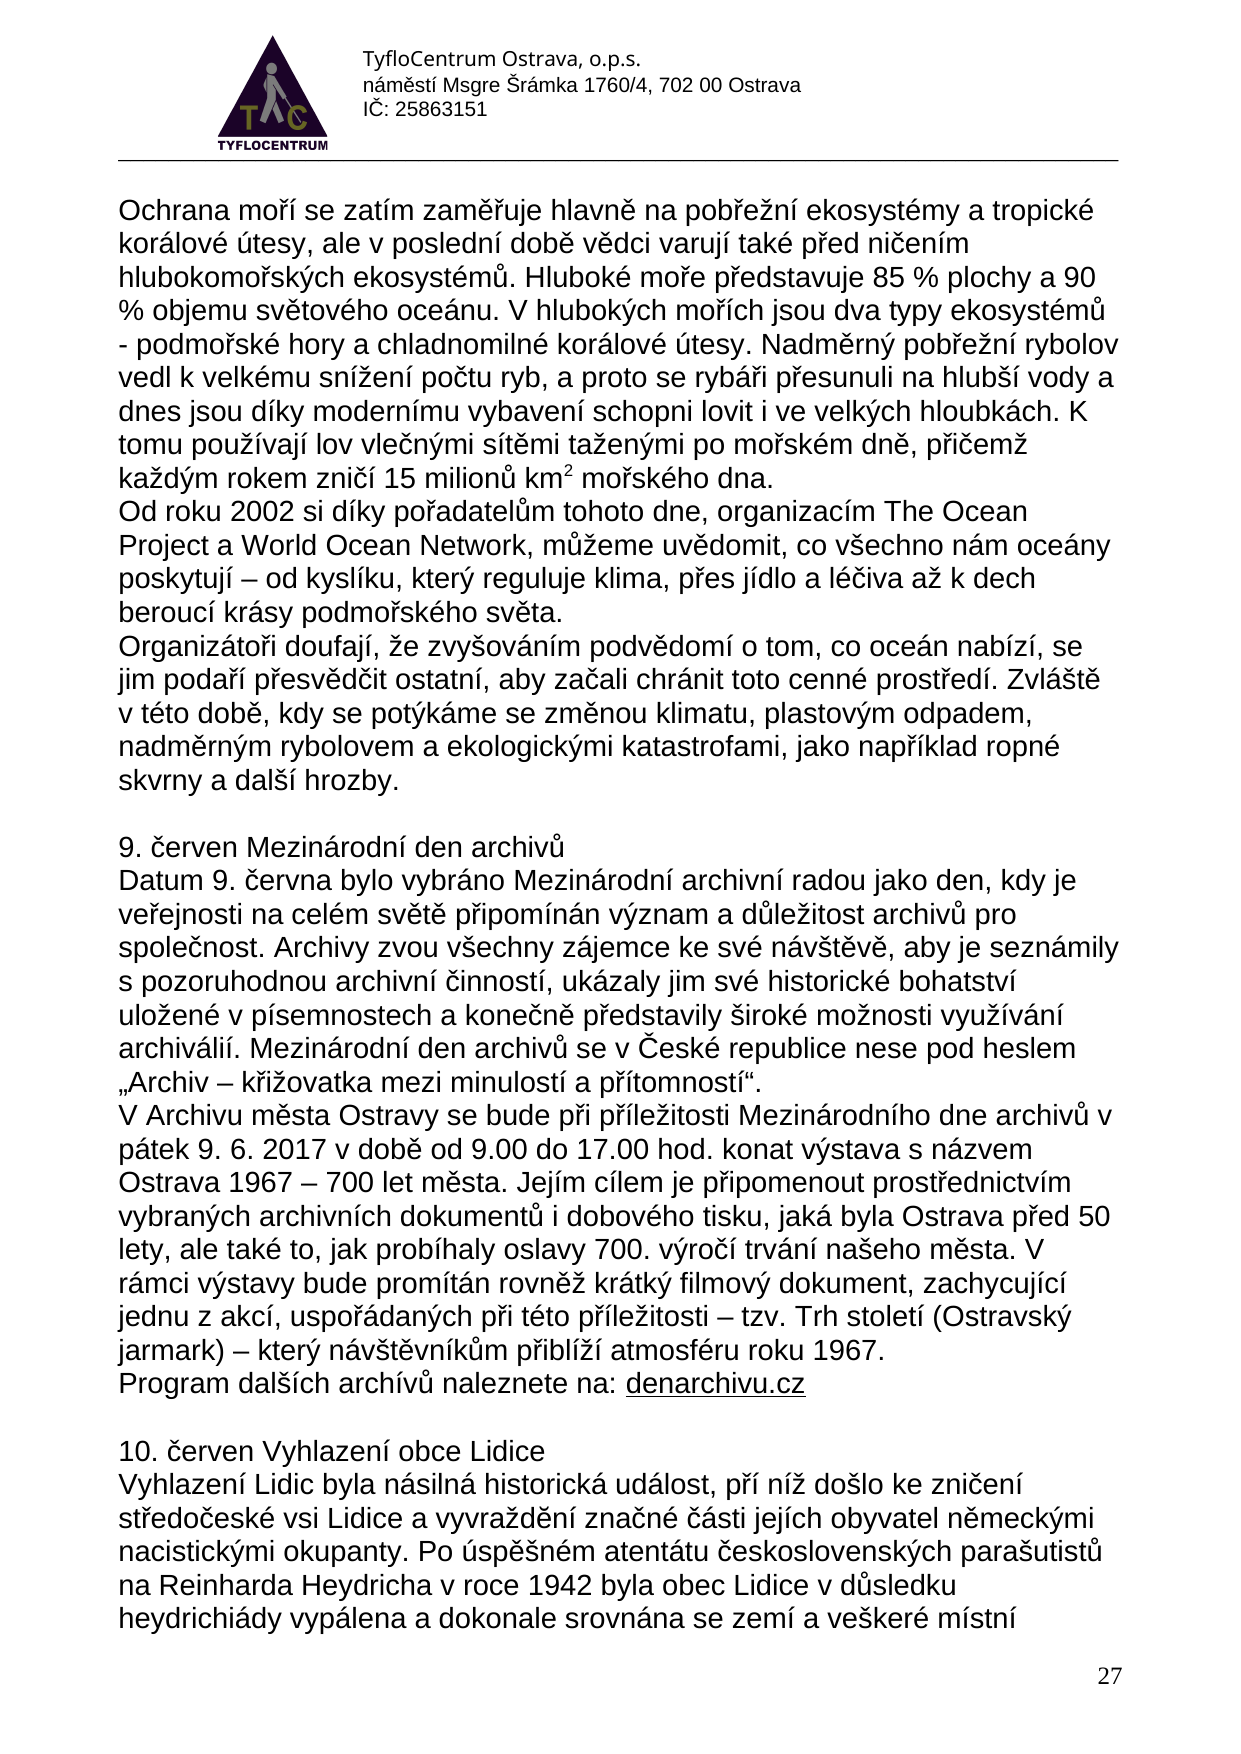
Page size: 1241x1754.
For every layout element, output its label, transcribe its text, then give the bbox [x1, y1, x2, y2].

text Program dalších archívů naleznete na: denarchivu.cz [118, 1366, 1122, 1400]
text Datum 9. června bylo vybráno Mezinárodní archivní radou jako den, kdy je veřejnosti na celém světě připomínán význam a důležitost archivů pro společnost. Archivy zvou všechny zájemce ke své návštěvě, aby je seznámily s pozoruhodnou archivní činností, ukázaly jim své historické bohatství uložené v písemnostech a konečně představily široké možnosti využívání archiválií. Mezinárodní den archivů se v České republice nese pod heslem „Archiv – křižovatka mezi minulostí a přítomností“. [118, 863, 1122, 1098]
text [118, 1467, 1122, 1635]
text 9. červen Mezinárodní den archivů [118, 830, 1122, 863]
text Ochrana moří se zatím zaměřuje hlavně na pobřežní ekosystémy a tropické korálové útesy, ale v poslední době vědci varují také před ničením hlubokomořských ekosystémů. Hluboké moře představuje 85 % plochy a 90 % objemu světového oceánu. V hlubokých mořích jsou dva typy ekosystémů - podmořské hory a chladnomilné korálové útesy. Nadměrný pobřežní rybolov vedl k velkému snížení počtu ryb, a proto se rybáři přesunuli na hlubší vody a dnes jsou díky modernímu vybavení schopni lovit i ve velkých hloubkách. K tomu používají lov vlečnými sítěmi taženými po mořském dně, přičemž každým rokem zničí 15 milionů km2 mořského dna. [118, 192, 1122, 494]
text 10. červen Vyhlazení obce Lidice [118, 1433, 1122, 1467]
text Organizátoři doufají, že zvyšováním podvědomí o tom, co oceán nabízí, se jim podaří přesvědčit ostatní, aby začali chránit toto cenné prostředí. Zvláště v této době, kdy se potýkáme se změnou klimatu, plastovým odpadem, nadměrným rybolovem a ekologickými katastrofami, jako například ropné skvrny a další hrozby. [118, 628, 1122, 796]
text V Archivu města Ostravy se bude při příležitosti Mezinárodního dne archivů v pátek 9. 6. 2017 v době od 9.00 do 17.00 hod. konat výstava s názvem Ostrava 1967 – 700 let města. Jejím cílem je připomenout prostřednictvím vybraných archivních dokumentů i dobového tisku, jaká byla Ostrava před 50 lety, ale také to, jak probíhaly oslavy 700. výročí trvání našeho města. V rámci výstavy bude promítán rovněž krátký filmový dokument, zachycující jednu z akcí, uspořádaných při této příležitosti – tzv. Trh století (Ostravský jarmark) – který návštěvníkům přiblíží atmosféru roku 1967. [118, 1098, 1122, 1366]
text Od roku 2002 si díky pořadatelům tohoto dne, organizacím The Ocean Project a World Ocean Network, můžeme uvědomit, co všechno nám oceány poskytují – od kyslíku, který reguluje klima, přes jídlo a léčiva až k dech beroucí krásy podmořského světa. [118, 494, 1122, 628]
